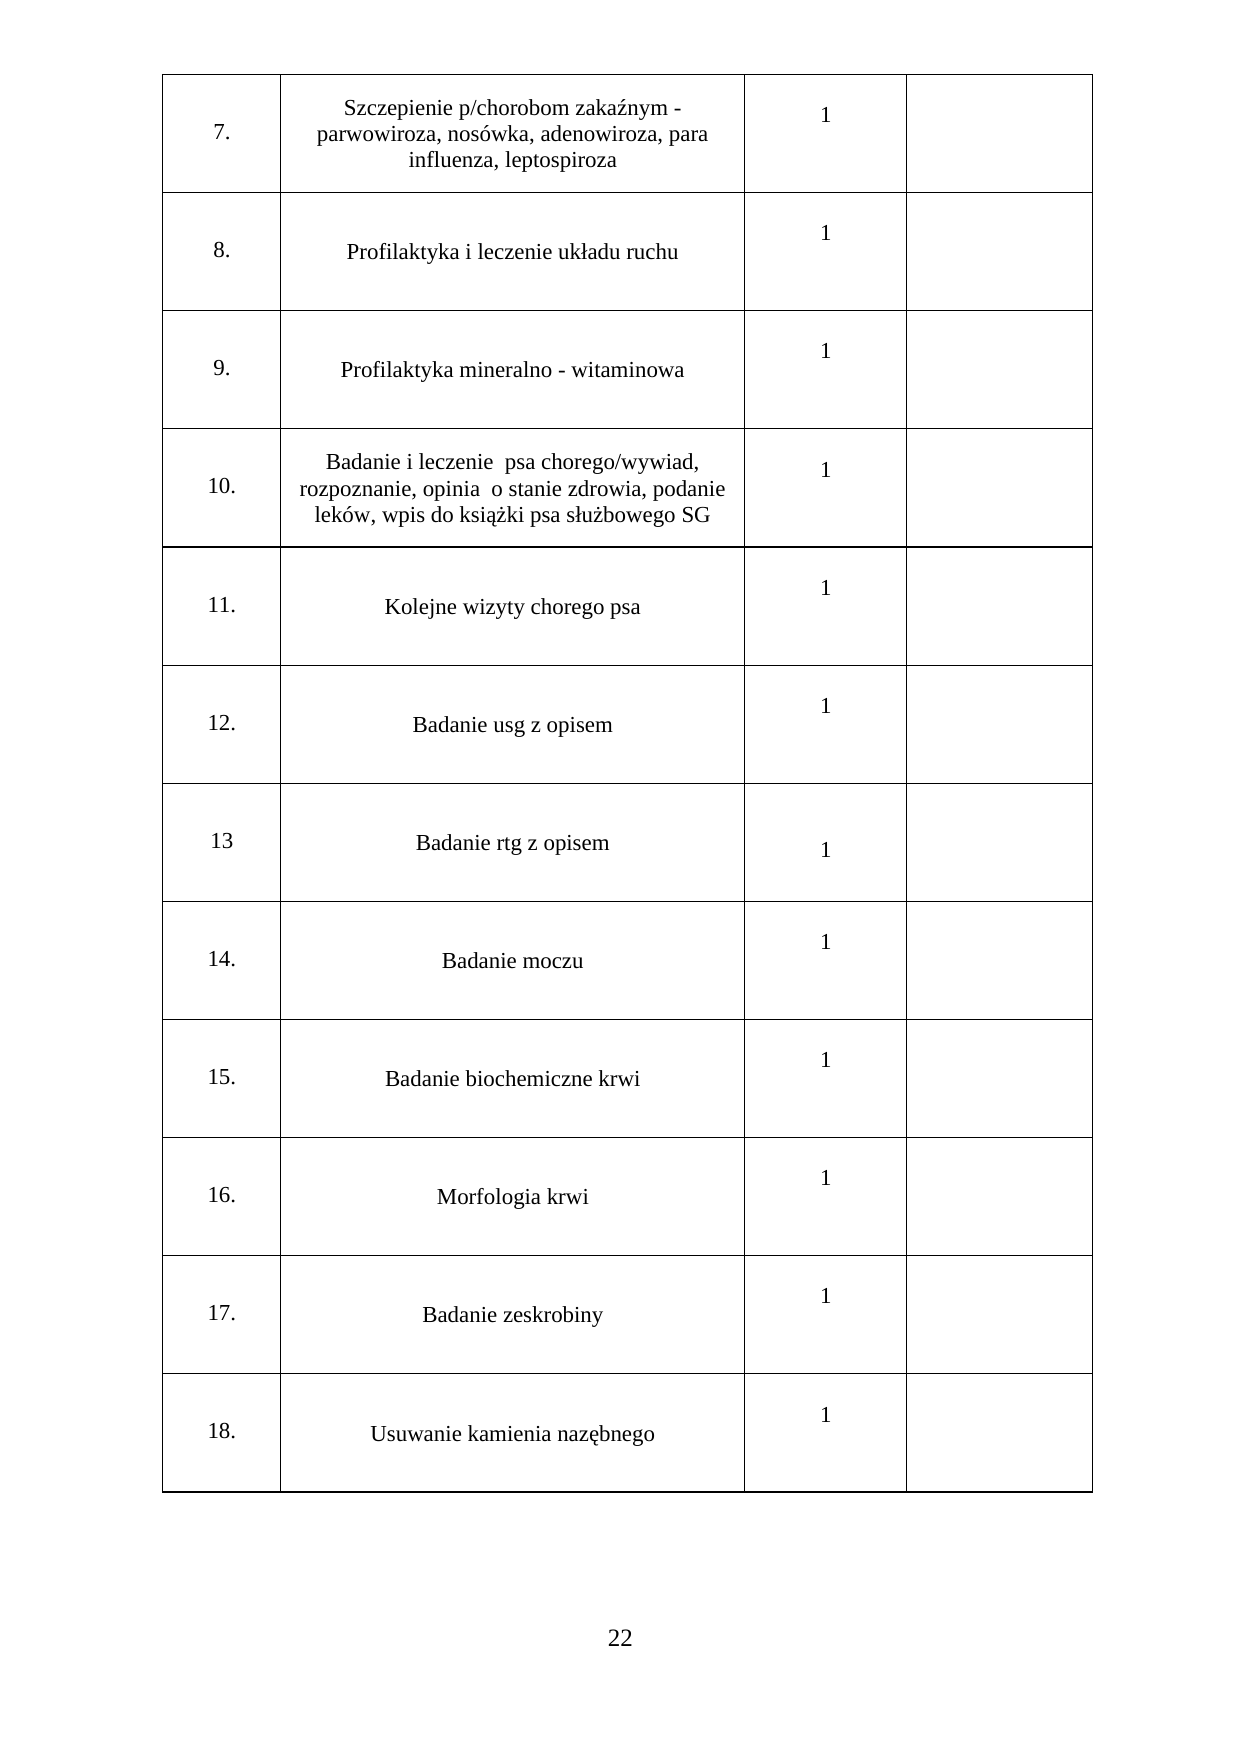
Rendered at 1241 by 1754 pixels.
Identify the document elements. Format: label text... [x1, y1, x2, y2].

table_cell Usuwanie kamienia nazębnego [281, 1374, 744, 1491]
table_cell 18. [163, 1374, 280, 1491]
table_cell Badanie rtg z opisem [281, 784, 744, 901]
table_cell 13 [163, 784, 280, 901]
table_cell [907, 1256, 1092, 1373]
table_cell Kolejne wizyty chorego psa [281, 548, 744, 664]
table_cell Badanie i leczenie psa chorego/wywiad, rozpoznanie, opinia o stanie zdrowia, podanie leków, wpis do książki psa służbowego SG [281, 429, 744, 546]
table_cell Badanie moczu [281, 902, 744, 1019]
table_cell 1 [745, 75, 906, 192]
table_cell 1 [745, 666, 906, 783]
table_cell 1 [745, 1138, 906, 1255]
table_cell Badanie usg z opisem [281, 666, 744, 783]
table_cell Szczepienie p/chorobom zakaźnym - parwowiroza, nosówka, adenowiroza, para influenza, leptospiroza [281, 75, 744, 192]
table_cell [907, 429, 1092, 546]
table_cell Morfologia krwi [281, 1138, 744, 1255]
table_cell [907, 311, 1092, 428]
table_cell 14. [163, 902, 280, 1019]
table_cell 1 [745, 784, 906, 901]
table_cell 1 [745, 311, 906, 428]
table_cell Badanie biochemiczne krwi [281, 1020, 744, 1137]
table_cell 11. [163, 548, 280, 664]
table_cell [907, 75, 1092, 192]
table_cell 1 [745, 1374, 906, 1491]
table_cell 1 [745, 548, 906, 664]
table_cell 15. [163, 1020, 280, 1137]
table_cell 1 [745, 902, 906, 1019]
table_cell Profilaktyka i leczenie układu ruchu [281, 193, 744, 310]
table_cell [907, 784, 1092, 901]
table_cell 1 [745, 429, 906, 546]
table_cell [907, 193, 1092, 310]
table_cell 1 [745, 1256, 906, 1373]
table_cell Badanie zeskrobiny [281, 1256, 744, 1373]
table_cell 12. [163, 666, 280, 783]
table_cell [907, 1020, 1092, 1137]
table_cell 1 [745, 1020, 906, 1137]
table_cell 9. [163, 311, 280, 428]
table_cell 7. [163, 75, 280, 192]
table_cell 16. [163, 1138, 280, 1255]
table_cell 10. [163, 429, 280, 546]
table_cell [907, 1138, 1092, 1255]
table_cell [907, 548, 1092, 664]
table_cell 1 [745, 193, 906, 310]
table_cell [907, 1374, 1092, 1491]
table_cell [907, 902, 1092, 1019]
table_cell Profilaktyka mineralno - witaminowa [281, 311, 744, 428]
table_cell [907, 666, 1092, 783]
table_cell 17. [163, 1256, 280, 1373]
table_cell 8. [163, 193, 280, 310]
